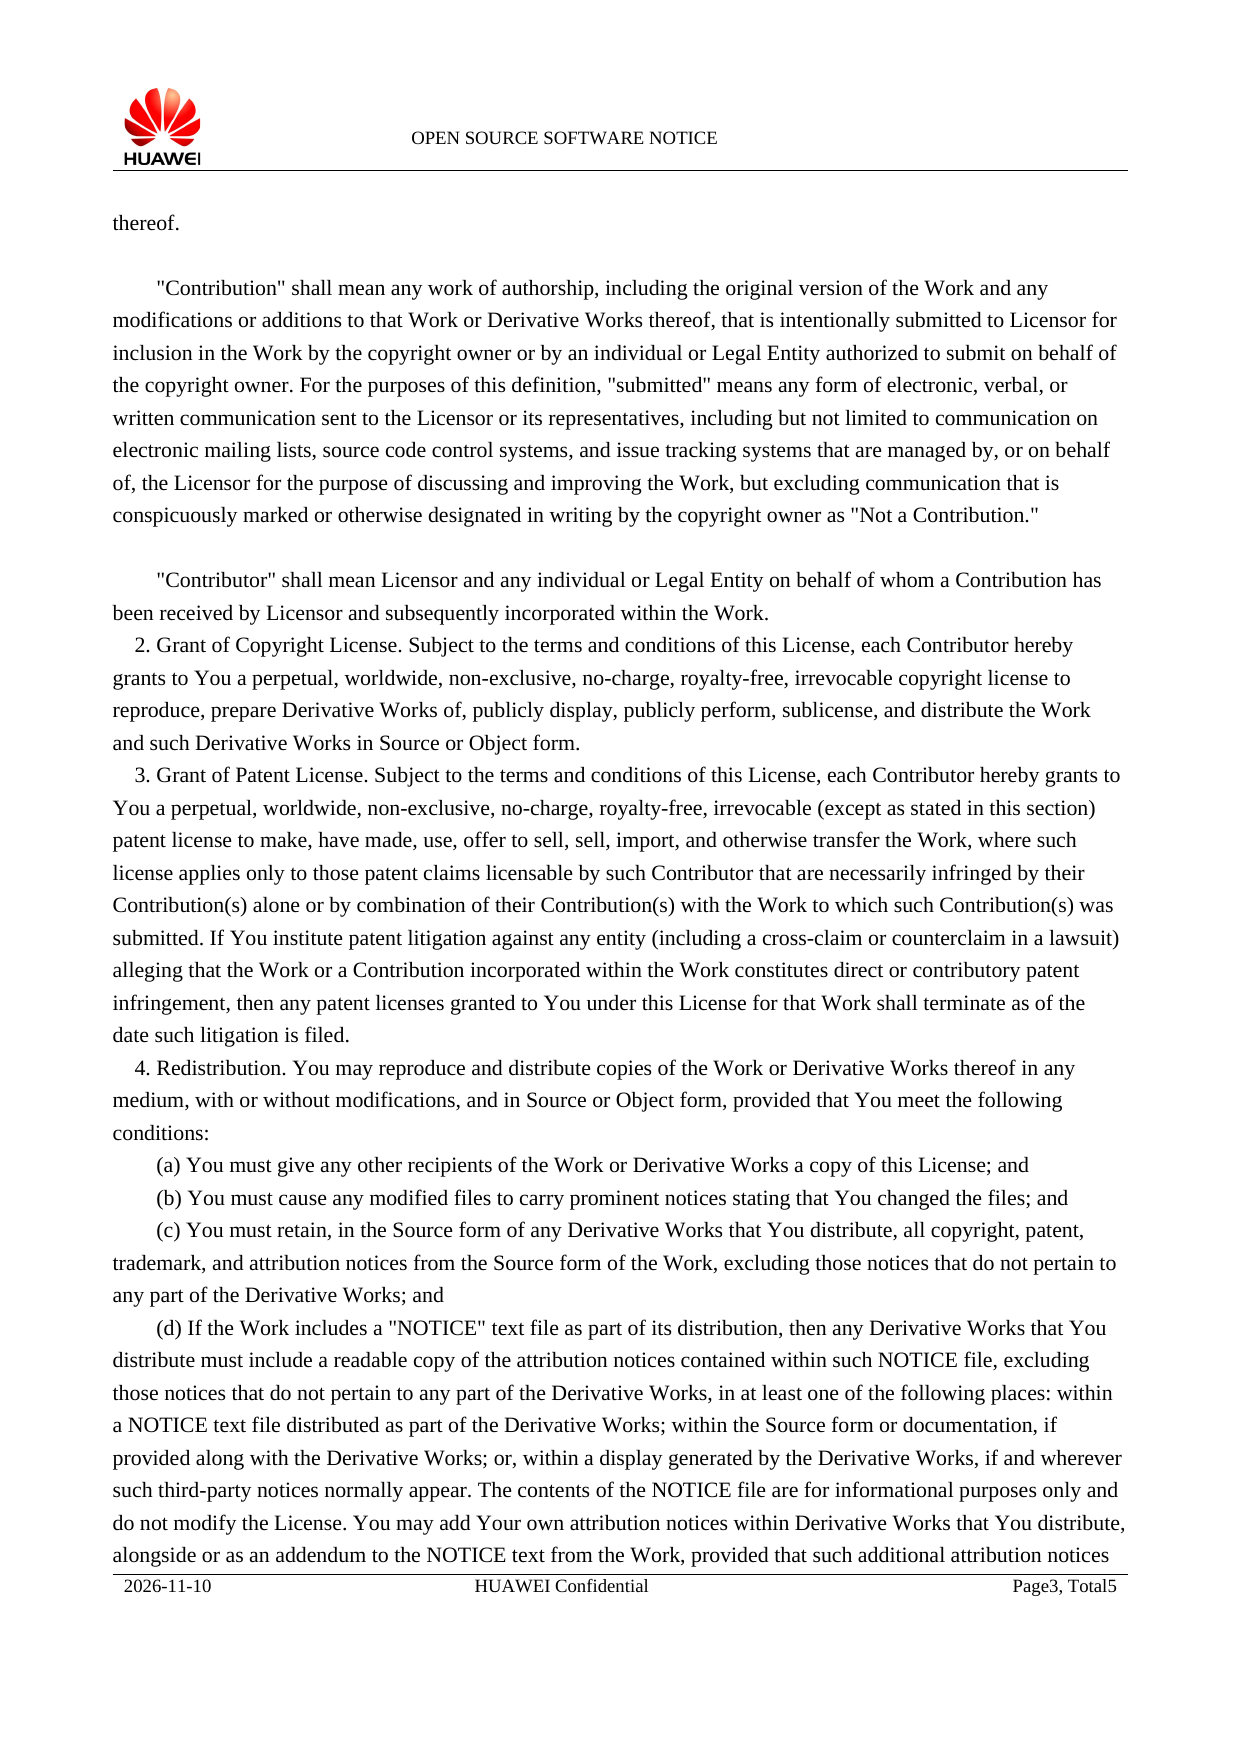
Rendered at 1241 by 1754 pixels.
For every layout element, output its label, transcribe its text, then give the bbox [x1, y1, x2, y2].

text (b) You must cause any modified files to carry prominent notices stating that You changed the files; and [112, 1181, 1128, 1214]
text (c) You must retain, in the Source form of any Derivative Works that You distribute, all copyright, patent, trademark, and attribution notices from the Source form of the Work, excluding those notices that do not pertain to any part of the Derivative Works; and [112, 1214, 1128, 1311]
text "Contributor" shall mean Licensor and any individual or Legal Entity on behalf of whom a Contribution has been received by Licensor and subsequently incorporated within the Work. [112, 564, 1128, 629]
text (a) You must give any other recipients of the Work or Derivative Works a copy of this License; and [112, 1149, 1128, 1181]
text 2. Grant of Copyright License. Subject to the terms and conditions of this License, each Contributor hereby grants to You a perpetual, worldwide, non-exclusive, no-charge, royalty-free, irrevocable copyright license to reproduce, prepare Derivative Works of, publicly display, publicly perform, sublicense, and distribute the Work and such Derivative Works in Source or Object form. [112, 629, 1128, 759]
text 4. Redistribution. You may reproduce and distribute copies of the Work or Derivative Works thereof in any medium, with or without modifications, and in Source or Object form, provided that You meet the following conditions: [112, 1051, 1128, 1149]
text 3. Grant of Patent License. Subject to the terms and conditions of this License, each Contributor hereby grants to You a perpetual, worldwide, non-exclusive, no-charge, royalty-free, irrevocable (except as stated in this section) patent license to make, have made, use, offer to sell, sell, import, and otherwise transfer the Work, where such license applies only to those patent claims licensable by such Contributor that are necessarily infringed by their Contribution(s) alone or by combination of their Contribution(s) with the Work to which such Contribution(s) was submitted. If You institute patent litigation against any entity (including a cross-claim or counterclaim in a lawsuit) alleging that the Work or a Contribution incorporated within the Work constitutes direct or contributory patent infringement, then any patent licenses granted to You under this License for that Work shall terminate as of the date such litigation is filed. [112, 759, 1128, 1051]
picture [124, 88, 201, 165]
text "Contribution" shall mean any work of authorship, including the original version of the Work and any modifications or additions to that Work or Derivative Works thereof, that is intentionally submitted to Licensor for inclusion in the Work by the copyright owner or by an individual or Legal Entity authorized to submit on behalf of the copyright owner. For the purposes of this definition, "submitted" means any form of electronic, verbal, or written communication sent to the Licensor or its representatives, including but not limited to communication on electronic mailing lists, source code control systems, and issue tracking systems that are managed by, or on behalf of, the Licensor for the purpose of discussing and improving the Work, but excluding communication that is conspicuously marked or otherwise designated in writing by the copyright owner as "Not a Contribution." [112, 271, 1128, 531]
